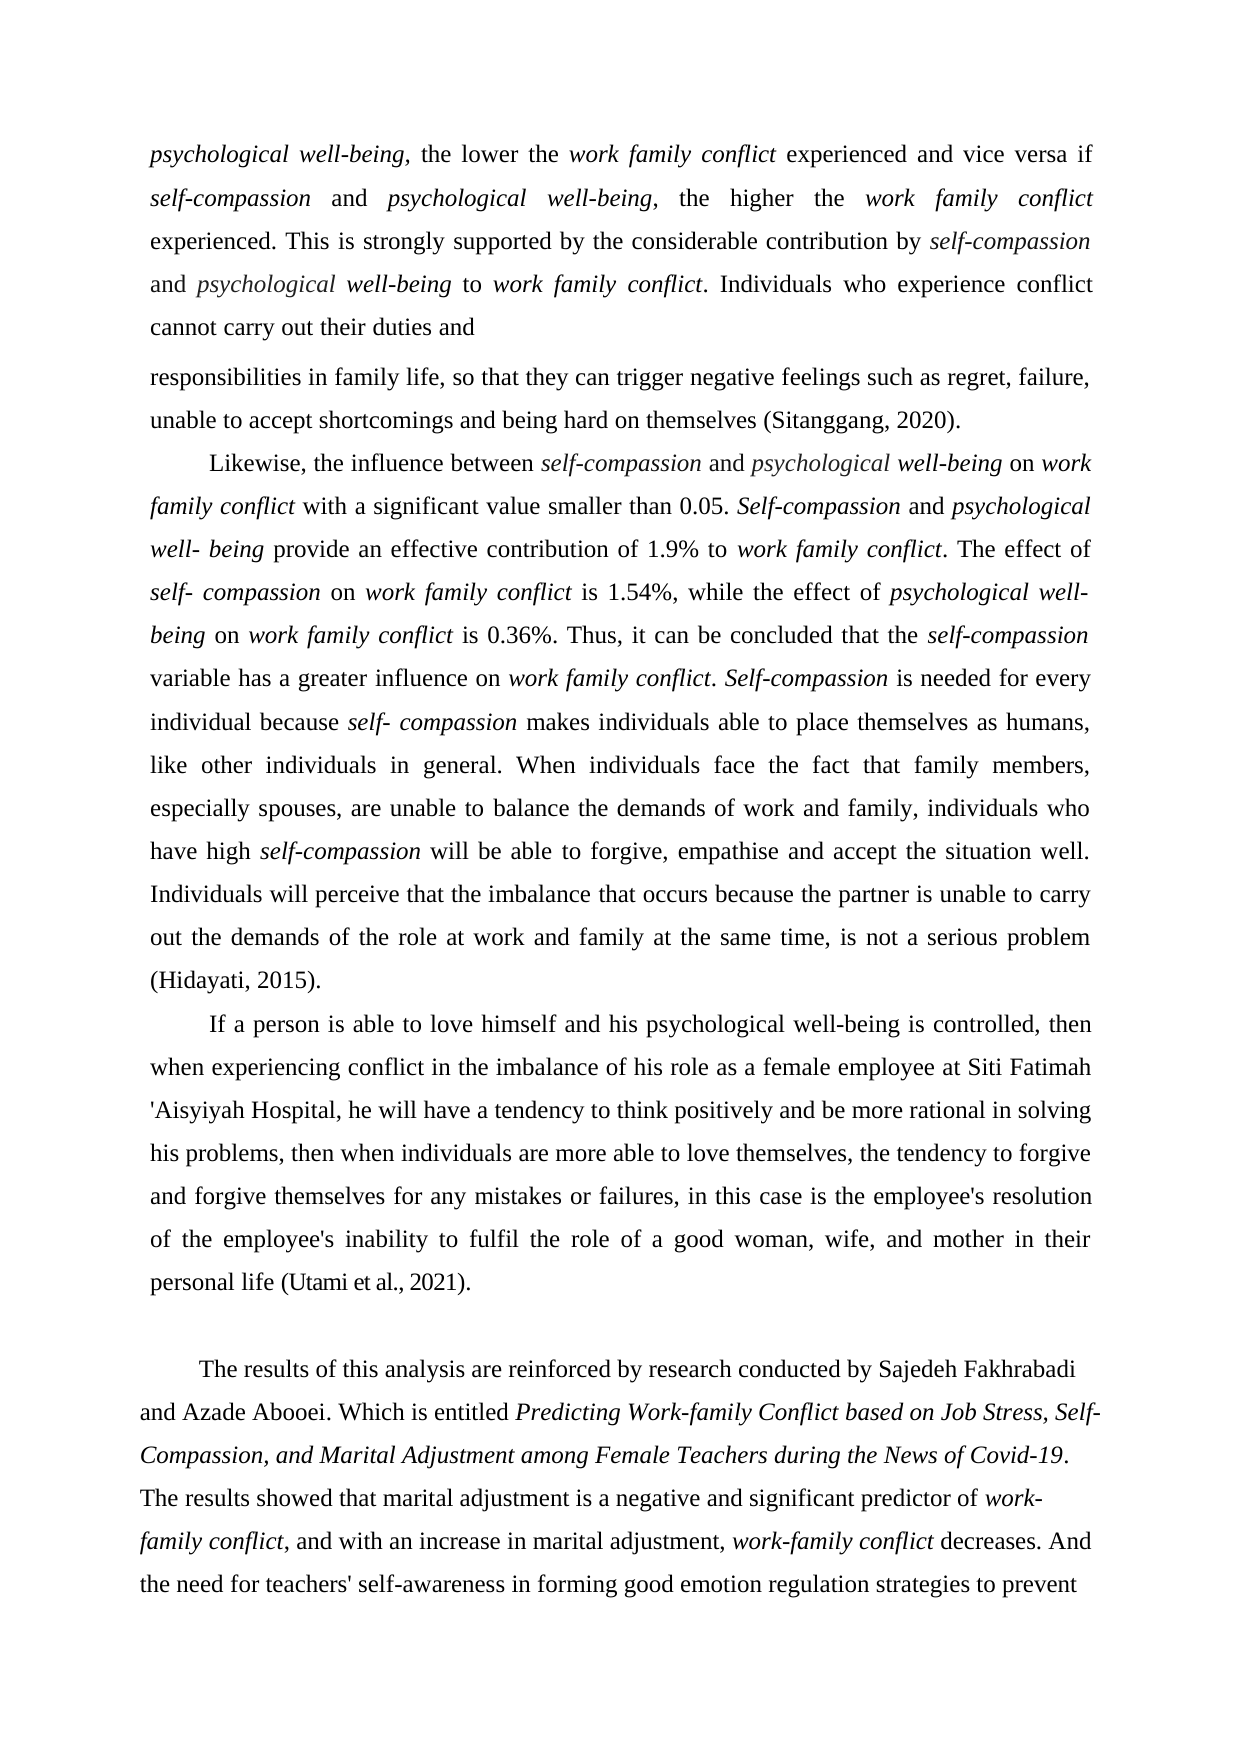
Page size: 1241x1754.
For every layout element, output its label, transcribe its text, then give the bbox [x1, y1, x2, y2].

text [139, 1354, 1105, 1598]
text If a person is able to love himself and his psychological well-being is controlled, then when experiencing conflict in the imbalance of his role as a female employee at Siti Fatimah 'Aisyiyah Hospital, he will have a tendency to think positively and be more rational in solving his problems, then when individuals are more able to love themselves, the tendency to forgive and forgive themselves for any mistakes or failures, in this case is the employee's resolution of the employee's inability to fulfil the role of a good woman, wife, and mother in their personal life (Utami et al., 2021). [150, 1009, 1093, 1296]
text Likewise, the influence between self-compassion and psychological well-being on work family conflict with a significant value smaller than 0.05. Self-compassion and psychological well- being provide an effective contribution of 1.9% to work family conflict. The effect of self- compassion on work family conflict is 1.54%, while the effect of psychological well-being on work family conflict is 0.36%. Thus, it can be concluded that the self-compassion variable has a greater influence on work family conflict. Self-compassion is needed for every individual because self- compassion makes individuals able to place themselves as humans, like other individuals in general. When individuals face the fact that family members, especially spouses, are unable to balance the demands of work and family, individuals who have high self-compassion will be able to forgive, empathise and accept the situation well. Individuals will perceive that the imbalance that occurs because the partner is unable to carry out the demands of the role at work and family at the same time, is not a serious problem (Hidayati, 2015). [150, 448, 1091, 994]
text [150, 139, 1093, 341]
text responsibilities in family life, so that they can trigger negative feelings such as regret, failure, unable to accept shortcomings and being hard on themselves (Sitanggang, 2020). [150, 362, 1092, 433]
